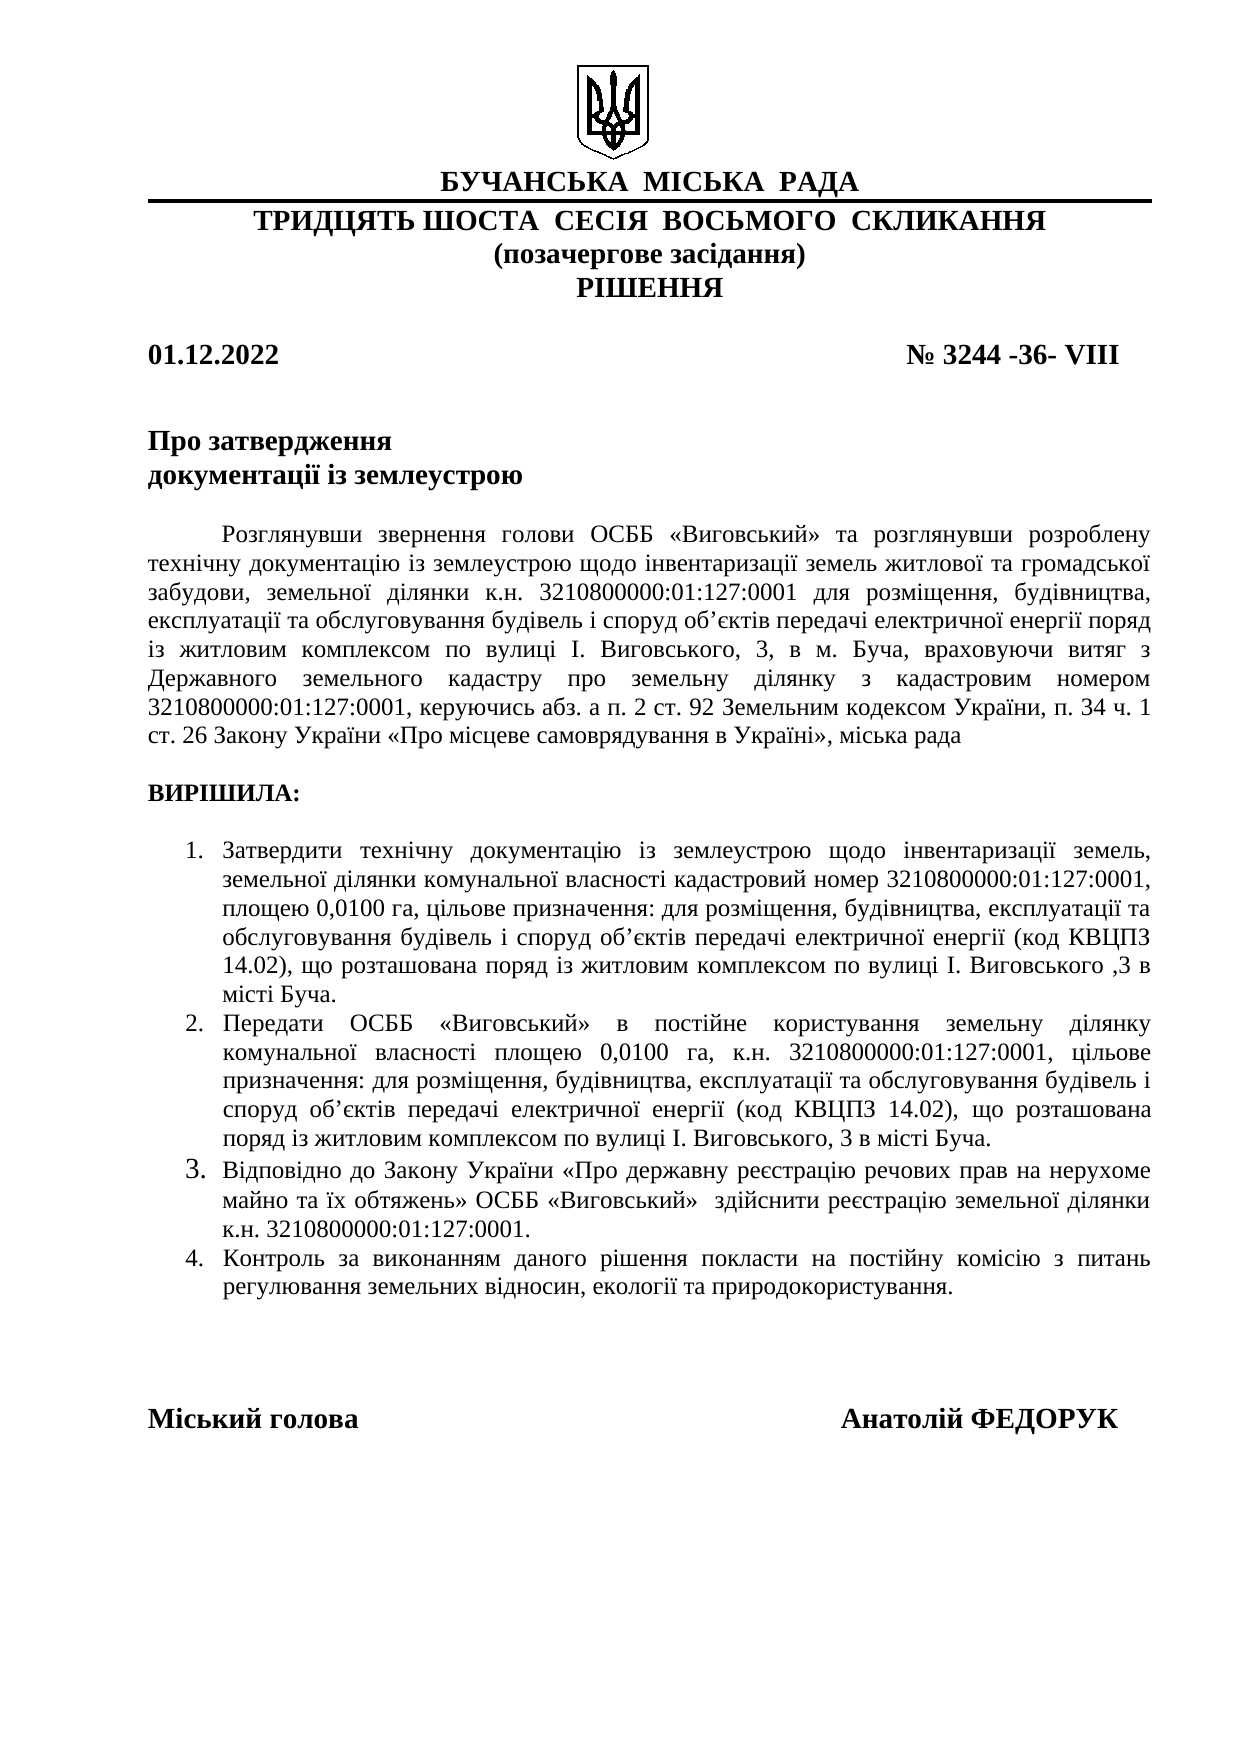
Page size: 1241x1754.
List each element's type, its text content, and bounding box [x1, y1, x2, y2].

list Передати ОСББ «Виговський» в постійне користування земельну ділянку комунальної власності площею 0,0100 га, к.н. 3210800000:01:127:0001, цільове призначення: для розміщення, будівництва, експлуатації та обслуговування будівель і споруд об’єктів передачі електричної енергії (код КВЦПЗ 14.02), що розташована поряд із житловим комплексом по вулиці І. Виговського, 3 в місті Буча. [185, 1008, 1152, 1152]
text (позачергове засідання) [148, 236, 1152, 270]
list Відповідно до Закону України «Про державну реєстрацію речових прав на нерухоме майно та їх обтяжень» ОСББ «Виговський» здійснити реєстрацію земельної ділянки к.н. 3210800000:01:127:0001. [185, 1152, 1152, 1243]
list Затвердити технічну документацію із землеустрою щодо інвентаризації земель, земельної ділянки комунальної власності кадастровий номер 3210800000:01:127:0001, площею 0,0100 га, цільове призначення: для розміщення, будівництва, експлуатації та обслуговування будівель і споруд об’єктів передачі електричної енергії (код КВЦПЗ 14.02), що розташована поряд із житловим комплексом по вулиці І. Виговського ,3 в місті Буча. [185, 835, 1152, 1008]
list Контроль за виконанням даного рішення покласти на постійну комісію з питань регулювання земельних відносин, екології та природокористування. [185, 1243, 1152, 1300]
text документації із землеустрою [148, 457, 1152, 490]
text Міський голова Анатолій ФЕДОРУК [148, 1401, 1152, 1434]
text 01.12.2022 № 3244 -36- VІІІ [148, 337, 1152, 370]
text Розглянувши звернення голови ОСББ «Виговський» та розглянувши розроблену технічну документацію із землеустрою щодо інвентаризації земель житлової та громадської забудови, земельної ділянки к.н. 3210800000:01:127:0001 для розміщення, будівництва, експлуатації та обслуговування будівель і споруд об’єктів передачі електричної енергії поряд із житловим комплексом по вулиці І. Виговського, 3, в м. Буча, враховуючи витяг з Державного земельного кадастру про земельну ділянку з кадастровим номером 3210800000:01:127:0001, керуючись абз. а п. 2 ст. 92 Земельним кодексом України, п. 34 ч. 1 ст. 26 Закону України «Про місцеве самоврядування в Україні», міська рада [148, 519, 1152, 749]
text ТРИДЦЯТЬ ШОСТА СЕСІЯ ВОСЬМОГО СКЛИКАННЯ [148, 203, 1152, 236]
text БУЧАНСЬКА МІСЬКА РАДА [148, 164, 1152, 199]
text ВИРІШИЛА: [148, 778, 1152, 807]
text Про затвердження [148, 423, 1152, 457]
text РІШЕННЯ [148, 270, 1152, 303]
